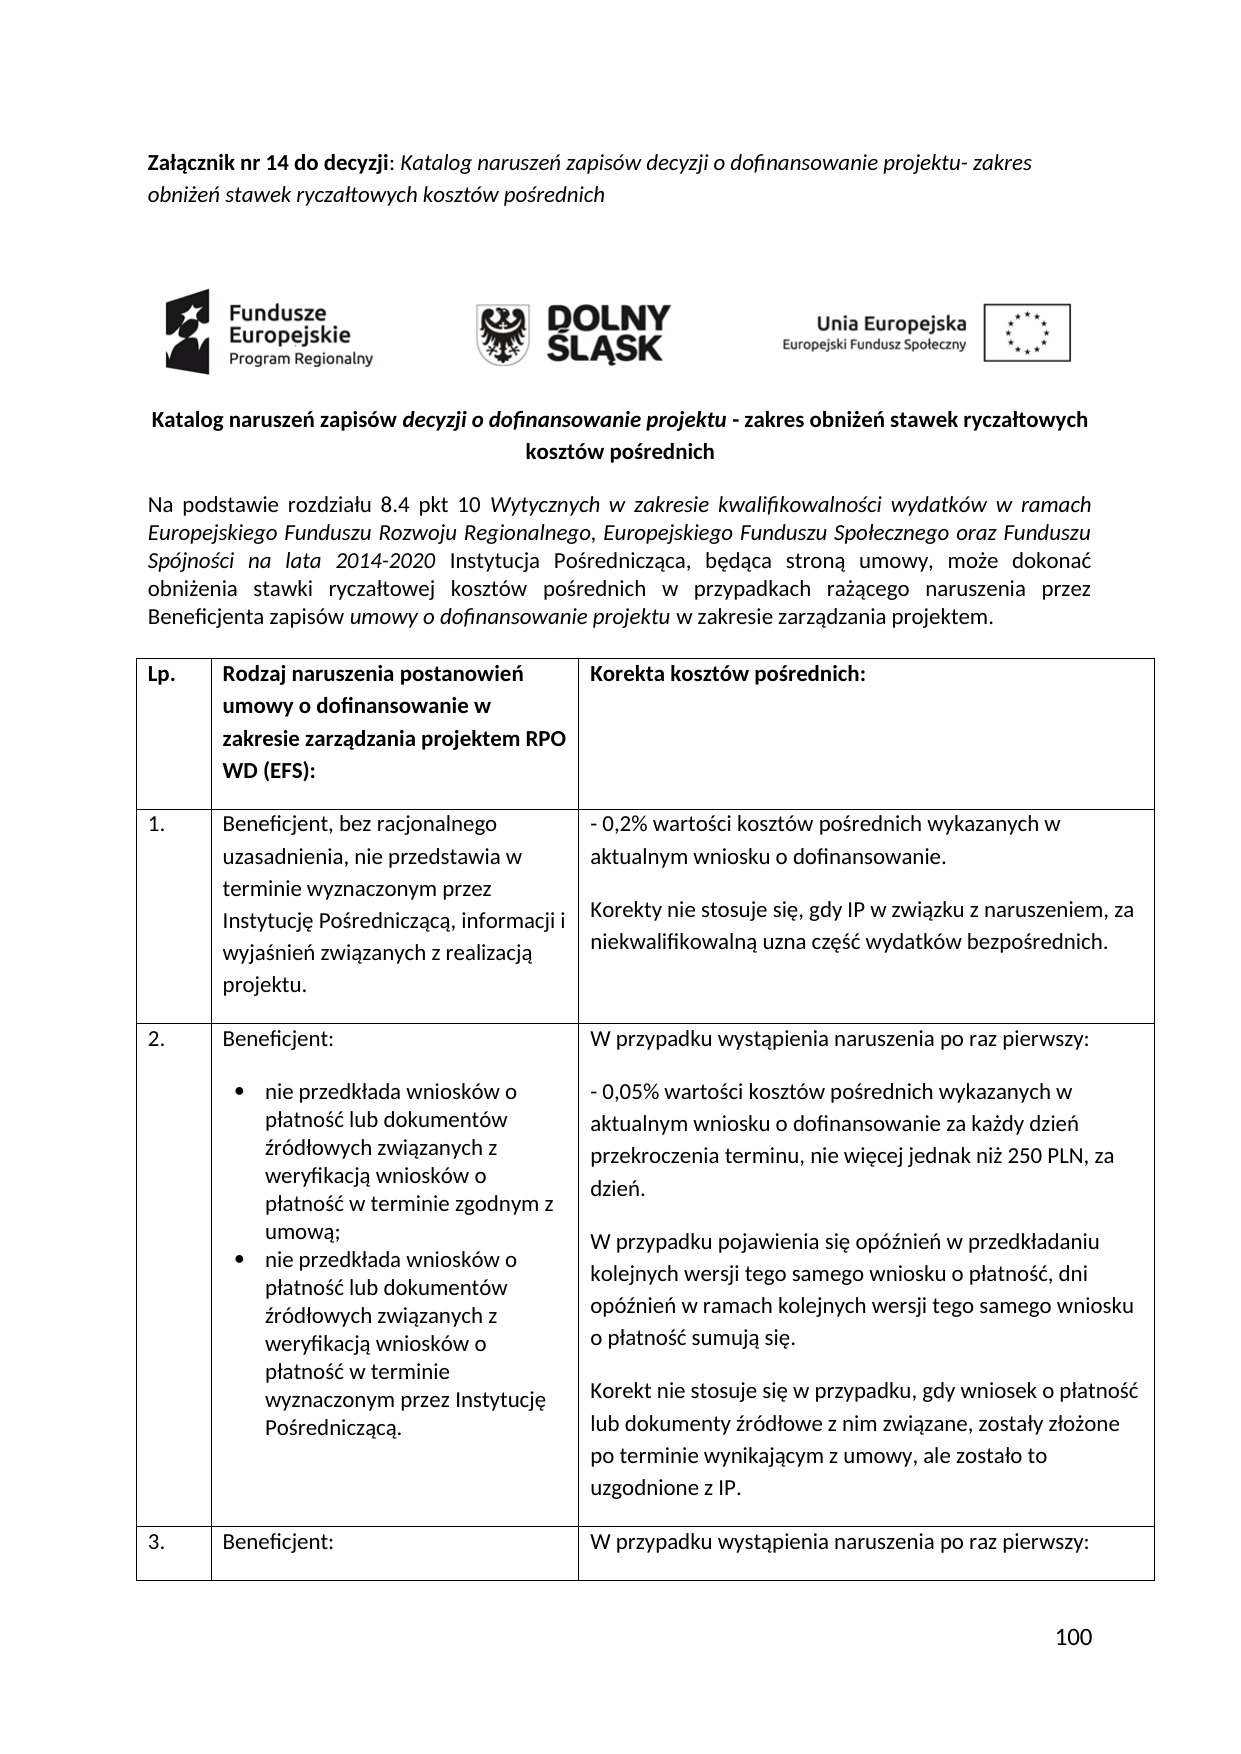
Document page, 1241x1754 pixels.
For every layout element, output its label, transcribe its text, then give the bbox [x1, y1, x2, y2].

text Katalog naruszeń zapisów decyzji o dofinansowanie projektu - zakres obniżeń stawek ryczałtowych kosztów pośrednich [148, 405, 1092, 465]
table_cell 1. [137, 810, 211, 1023]
table_header Rodzaj naruszenia postanowień umowy o dofinansowanie w zakresie zarządzania projektem RPO WD (EFS): [212, 659, 578, 808]
table_cell - 0,2% wartości kosztów pośrednich wykazanych w aktualnym wniosku o dofinansowanie. Korekty nie stosuje się, gdy IP w związku z naruszeniem, za niekwalifikowalną uzna część wydatków bezpośrednich. [579, 810, 1154, 1023]
table_cell W przypadku wystąpienia naruszenia po raz pierwszy: - 0,05% wartości kosztów pośrednich wykazanych w aktualnym wniosku o dofinansowanie za każdy dzień przekroczenia terminu, nie więcej jednak niż 250 PLN, za dzień. W przypadku pojawienia się opóźnień w przedkładaniu kolejnych wersji tego samego wniosku o płatność, dni opóźnień w ramach kolejnych wersji tego samego wniosku o płatność sumują się. Korekt nie stosuje się w przypadku, gdy wniosek o płatność lub dokumenty źródłowe z nim związane, zostały złożone po terminie wynikającym z umowy, ale zostało to uzgodnione z IP. [579, 1024, 1154, 1526]
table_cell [212, 1527, 578, 1579]
table_cell Beneficjent, bez racjonalnego uzasadnienia, nie przedstawia w terminie wyznaczonym przez Instytucję Pośredniczącą, informacji i wyjaśnień związanych z realizacją projektu. [212, 810, 578, 1023]
picture [148, 286, 1093, 380]
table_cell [579, 1527, 1154, 1579]
text Na podstawie rozdziału 8.4 pkt 10 Wytycznych w zakresie kwalifikowalności wydatków w ramach Europejskiego Funduszu Rozwoju Regionalnego, Europejskiego Funduszu Społecznego oraz Funduszu Spójności na lata 2014-2020 Instytucja Pośrednicząca, będąca stroną umowy, może dokonać obniżenia stawki ryczałtowej kosztów pośrednich w przypadkach rażącego naruszenia przez Beneficjenta zapisów umowy o dofinansowanie projektu w zakresie zarządzania projektem. [148, 490, 1092, 630]
text Załącznik nr 14 do decyzji: Katalog naruszeń zapisów decyzji o dofinansowanie projektu- zakres obniżeń stawek ryczałtowych kosztów pośrednich [148, 148, 1092, 208]
table_cell Beneficjent: nie przedkłada wniosków o płatność lub dokumentów źródłowych związanych z weryfikacją wniosków o płatność w terminie zgodnym z umową; nie przedkłada wniosków o płatność lub dokumentów źródłowych związanych z weryfikacją wniosków o płatność w terminie wyznaczonym przez Instytucję Pośredniczącą. [212, 1024, 578, 1526]
table_header Lp. [137, 659, 211, 808]
table_cell 2. [137, 1024, 211, 1526]
table_header Korekta kosztów pośrednich: [579, 659, 1154, 808]
table_cell 3. [137, 1527, 211, 1579]
